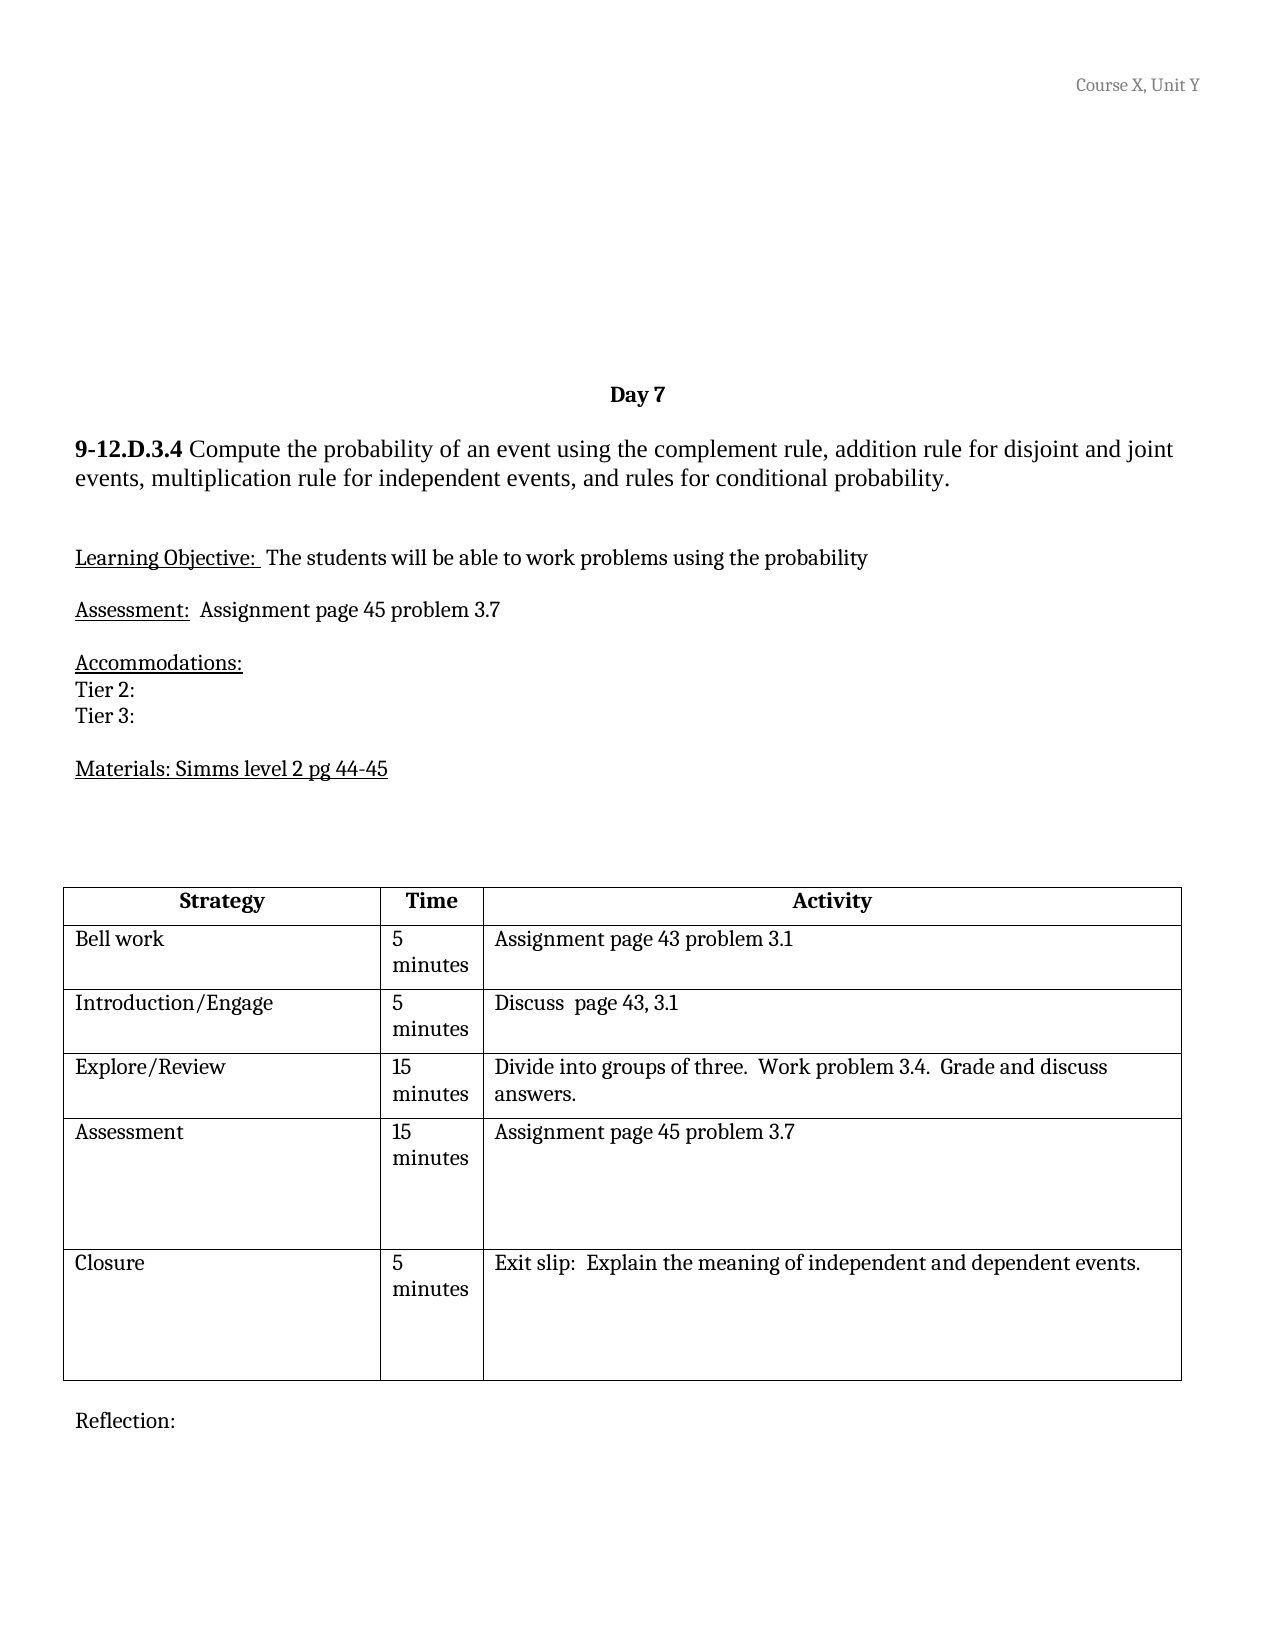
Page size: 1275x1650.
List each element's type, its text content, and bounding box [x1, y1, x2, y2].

text 9-12.D.3.4 Compute the probability of an event using the complement rule, addition rule for disjoint and joint events, multiplication rule for independent events, and rules for conditional probability. [75, 434, 1200, 492]
table_cell 5 minutes [381, 990, 483, 1053]
table_cell Introduction/Engage [64, 990, 380, 1053]
table_cell 5 minutes [381, 1250, 483, 1380]
table_cell 5 minutes [381, 926, 483, 989]
table_header Activity [484, 888, 1181, 924]
text Accommodations: [75, 650, 1200, 676]
table_cell Explore/Review [64, 1054, 380, 1117]
text Tier 3: [75, 703, 1200, 729]
table_cell Closure [64, 1250, 380, 1380]
text Day 7 [75, 382, 1200, 408]
table_cell Assignment page 43 problem 3.1 [484, 926, 1181, 989]
text Materials: Simms level 2 pg 44-45 [75, 755, 1200, 782]
table_cell 15 minutes [381, 1054, 483, 1117]
text Tier 2: [75, 676, 1200, 703]
table_cell Bell work [64, 926, 380, 989]
table_cell Assignment page 45 problem 3.7 [484, 1119, 1181, 1249]
text Learning Objective: The students will be able to work problems using the probability [75, 544, 1200, 571]
table_cell Exit slip: Explain the meaning of independent and dependent events. [484, 1250, 1181, 1380]
table_cell 15 minutes [381, 1119, 483, 1249]
table_cell Divide into groups of three. Work problem 3.4. Grade and discuss answers. [484, 1054, 1181, 1117]
table_header Time [381, 888, 483, 924]
text Assessment: Assignment page 45 problem 3.7 [75, 597, 1200, 624]
table_cell Assessment [64, 1119, 380, 1249]
table_header Strategy [64, 888, 380, 924]
text Reflection: [75, 1408, 1200, 1434]
table_cell Discuss page 43, 3.1 [484, 990, 1181, 1053]
